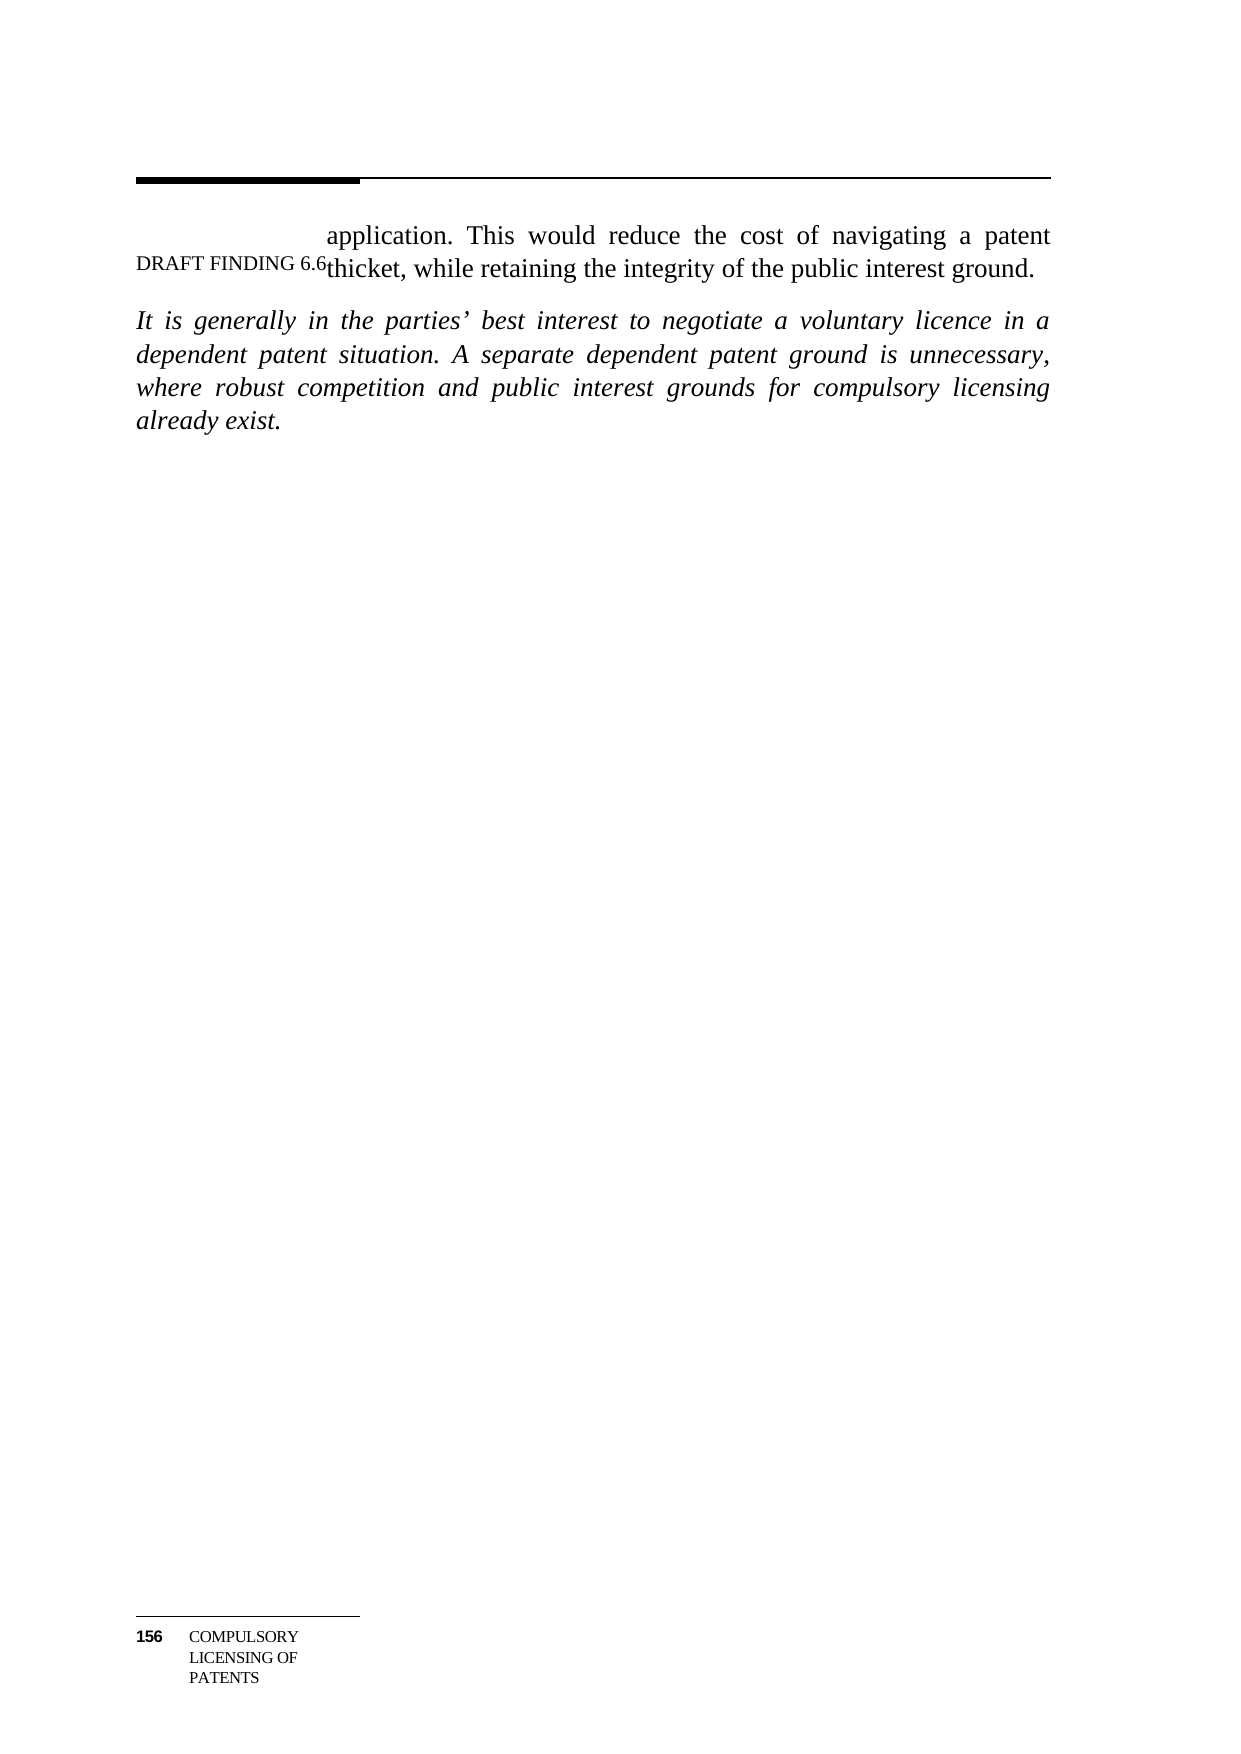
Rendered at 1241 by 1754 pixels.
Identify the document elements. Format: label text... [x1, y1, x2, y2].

title draft Finding 6 [136, 242, 326, 275]
text It is generally in the parties’ best interest to negotiate a voluntary licence in a dependent patent situation. A separate dependent patent ground is unnecessary, where robust competition and public interest grounds for compulsory licensing already exist. [136, 302, 1051, 436]
